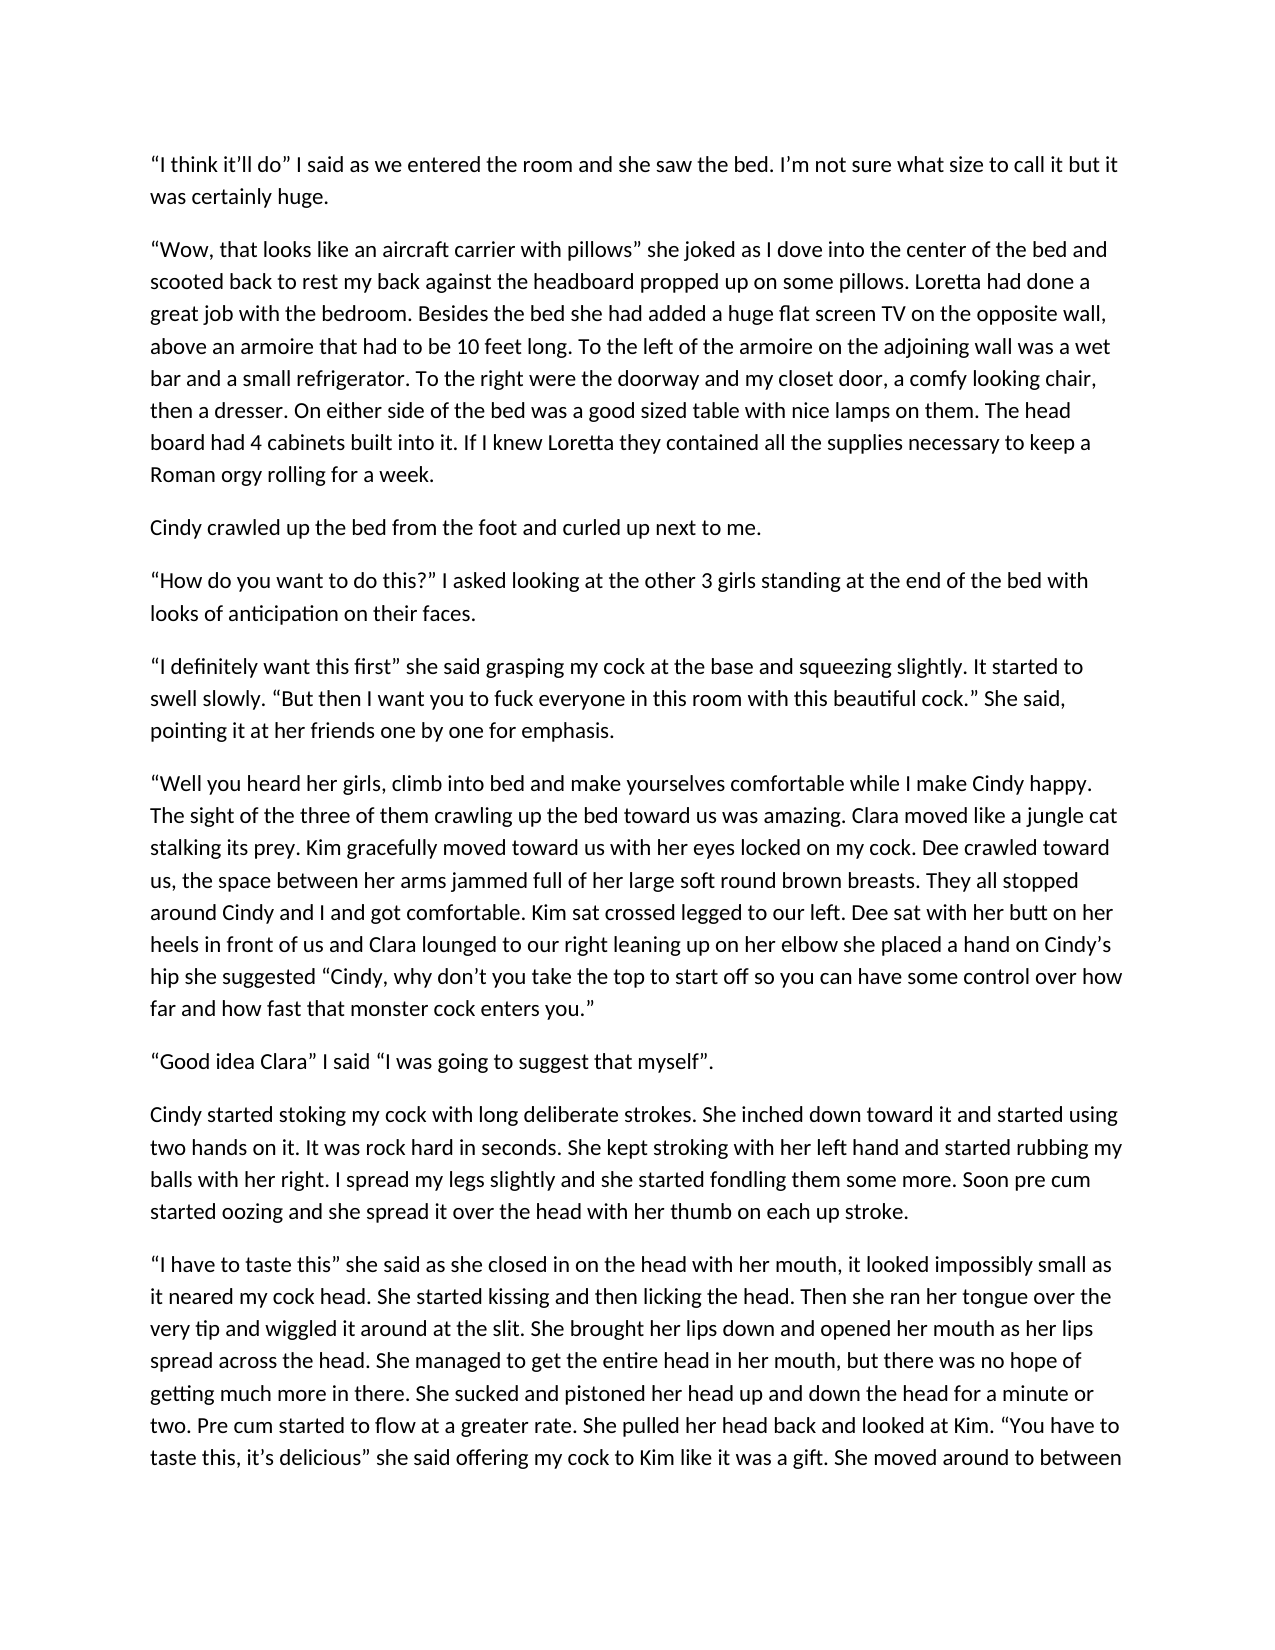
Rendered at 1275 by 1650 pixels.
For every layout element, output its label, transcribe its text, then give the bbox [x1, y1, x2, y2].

text “I definitely want this first” she said grasping my cock at the base and squeezing slightly. It started to swell slowly. “But then I want you to fuck everyone in this room with this beautiful cock.” She said, pointing it at her friends one by one for emphasis. [150, 652, 1125, 744]
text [150, 1250, 1125, 1471]
text “Good idea Clara” I said “I was going to suggest that myself”. [150, 1047, 1125, 1076]
text Cindy started stoking my cock with long deliberate strokes. She inched down toward it and started using two hands on it. It was rock hard in seconds. She kept stroking with her left hand and started rubbing my balls with her right. I spread my legs slightly and she started fondling them some more. Soon pre cum started oozing and she spread it over the head with her thumb on each up stroke. [150, 1101, 1125, 1225]
text “How do you want to do this?” I asked looking at the other 3 girls standing at the end of the bed with looks of anticipation on their faces. [150, 567, 1125, 627]
text Cindy crawled up the bed from the foot and curled up next to me. [150, 513, 1125, 542]
text “Well you heard her girls, climb into bed and make yourselves comfortable while I make Cindy happy. The sight of the three of them crawling up the bed toward us was amazing. Clara moved like a jungle cat stalking its prey. Kim gracefully moved toward us with her eyes locked on my cock. Dee crawled toward us, the space between her arms jammed full of her large soft round brown breasts. They all stopped around Cindy and I and got comfortable. Kim sat crossed legged to our left. Dee sat with her butt on her heels in front of us and Clara lounged to our right leaning up on her elbow she placed a hand on Cindy’s hip she suggested “Cindy, why don’t you take the top to start off so you can have some control over how far and how fast that monster cock enters you.” [150, 769, 1125, 1022]
text “Wow, that looks like an aircraft carrier with pillows” she joked as I dove into the center of the bed and scooted back to rest my back against the headboard propped up on some pillows. Loretta had done a great job with the bedroom. Besides the bed she had added a huge flat screen TV on the opposite wall, above an armoire that had to be 10 feet long. To the left of the armoire on the adjoining wall was a wet bar and a small refrigerator. To the right were the doorway and my closet door, a comfy looking chair, then a dresser. On either side of the bed was a good sized table with nice lamps on them. The head board had 4 cabinets built into it. If I knew Loretta they contained all the supplies necessary to keep a Roman orgy rolling for a week. [150, 235, 1125, 488]
text “I think it’ll do” I said as we entered the room and she saw the bed. I’m not sure what size to call it but it was certainly huge. [150, 150, 1125, 210]
